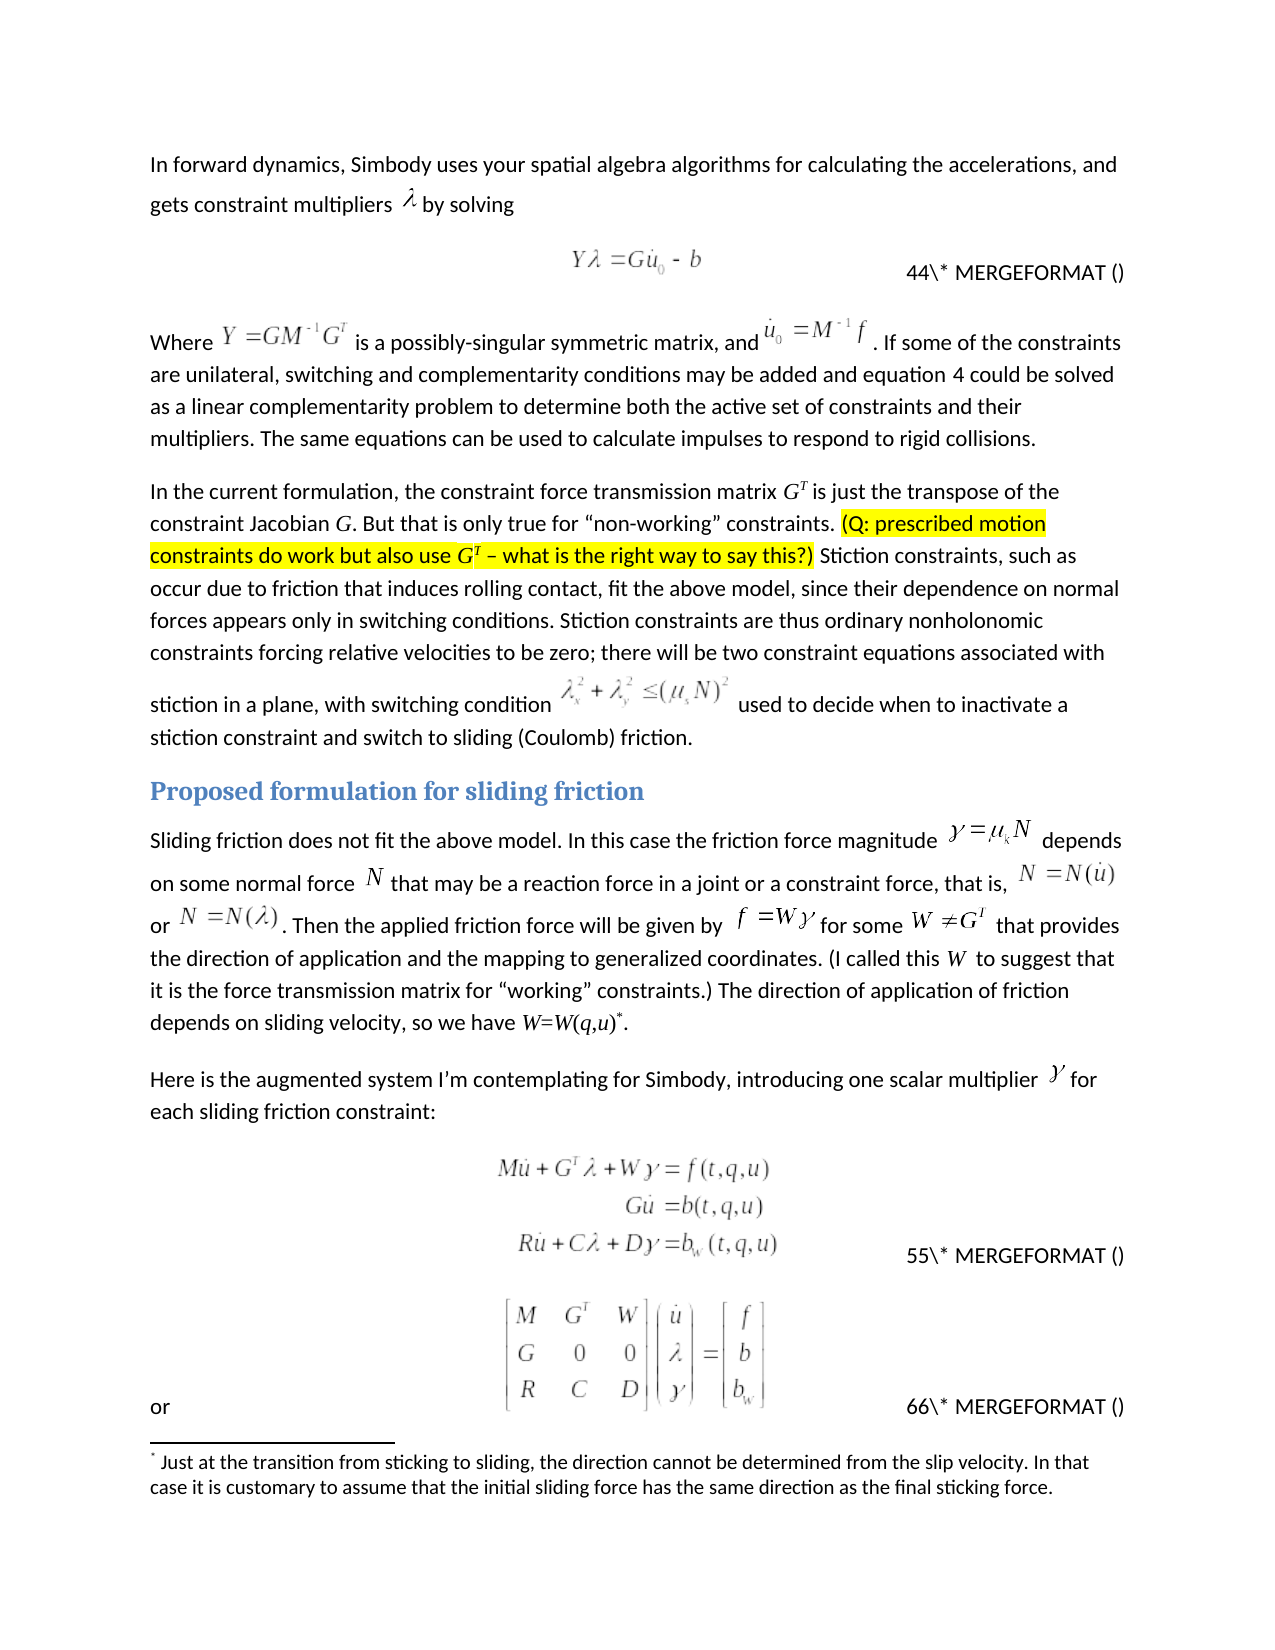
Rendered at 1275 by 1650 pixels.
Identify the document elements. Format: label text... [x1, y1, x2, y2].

text Sliding friction does not fit the above model. In this case the friction force magnitude depends on some normal force that may be a reaction force in a joint or a constraint force, that is, or . Then the applied friction force will be given by for some that provides the direction of application and the mapping to generalized coordinates. (I called this W to suggest that it is the force transmission matrix for “working” constraints.) The direction of application of friction depends on sliding velocity, so we have W=W(q,u). [150, 811, 1125, 1036]
text Here is the augmented system I’m contemplating for Simbody, introducing one scalar multiplier for each sliding friction constraint: [150, 1061, 1125, 1125]
subtitle Proposed formulation for sliding friction [150, 776, 1125, 807]
text In the current formulation, the constraint force transmission matrix GT is just the transpose of the constraint Jacobian G. But that is only true for “non-working” constraints. (Q: prescribed motion constraints do work but also use GT – what is the right way to say this?) Stiction constraints, such as occur due to friction that induces rolling contact, fit the above model, since their dependence on normal forces appears only in switching conditions. Stiction constraints are thus ordinary nonholonomic constraints forcing relative velocities to be zero; there will be two constraint equations associated with stiction in a plane, with switching condition used to decide when to inactivate a stiction constraint and switch to sliding (Coulomb) friction. [150, 477, 1125, 751]
text Where is a possibly-singular symmetric matrix, and. If some of the constraints are unilateral, switching and complementarity conditions may be added and equation could be solved as a linear complementarity problem to determine both the active set of constraints and their multipliers. The same equations can be used to calculate impulses to respond to rigid collisions. [150, 311, 1125, 452]
text or [150, 1295, 1125, 1420]
text In forward dynamics, Simbody uses your spatial algebra algorithms for calculating the accelerations, and gets constraint multipliers by solving [150, 150, 1125, 218]
